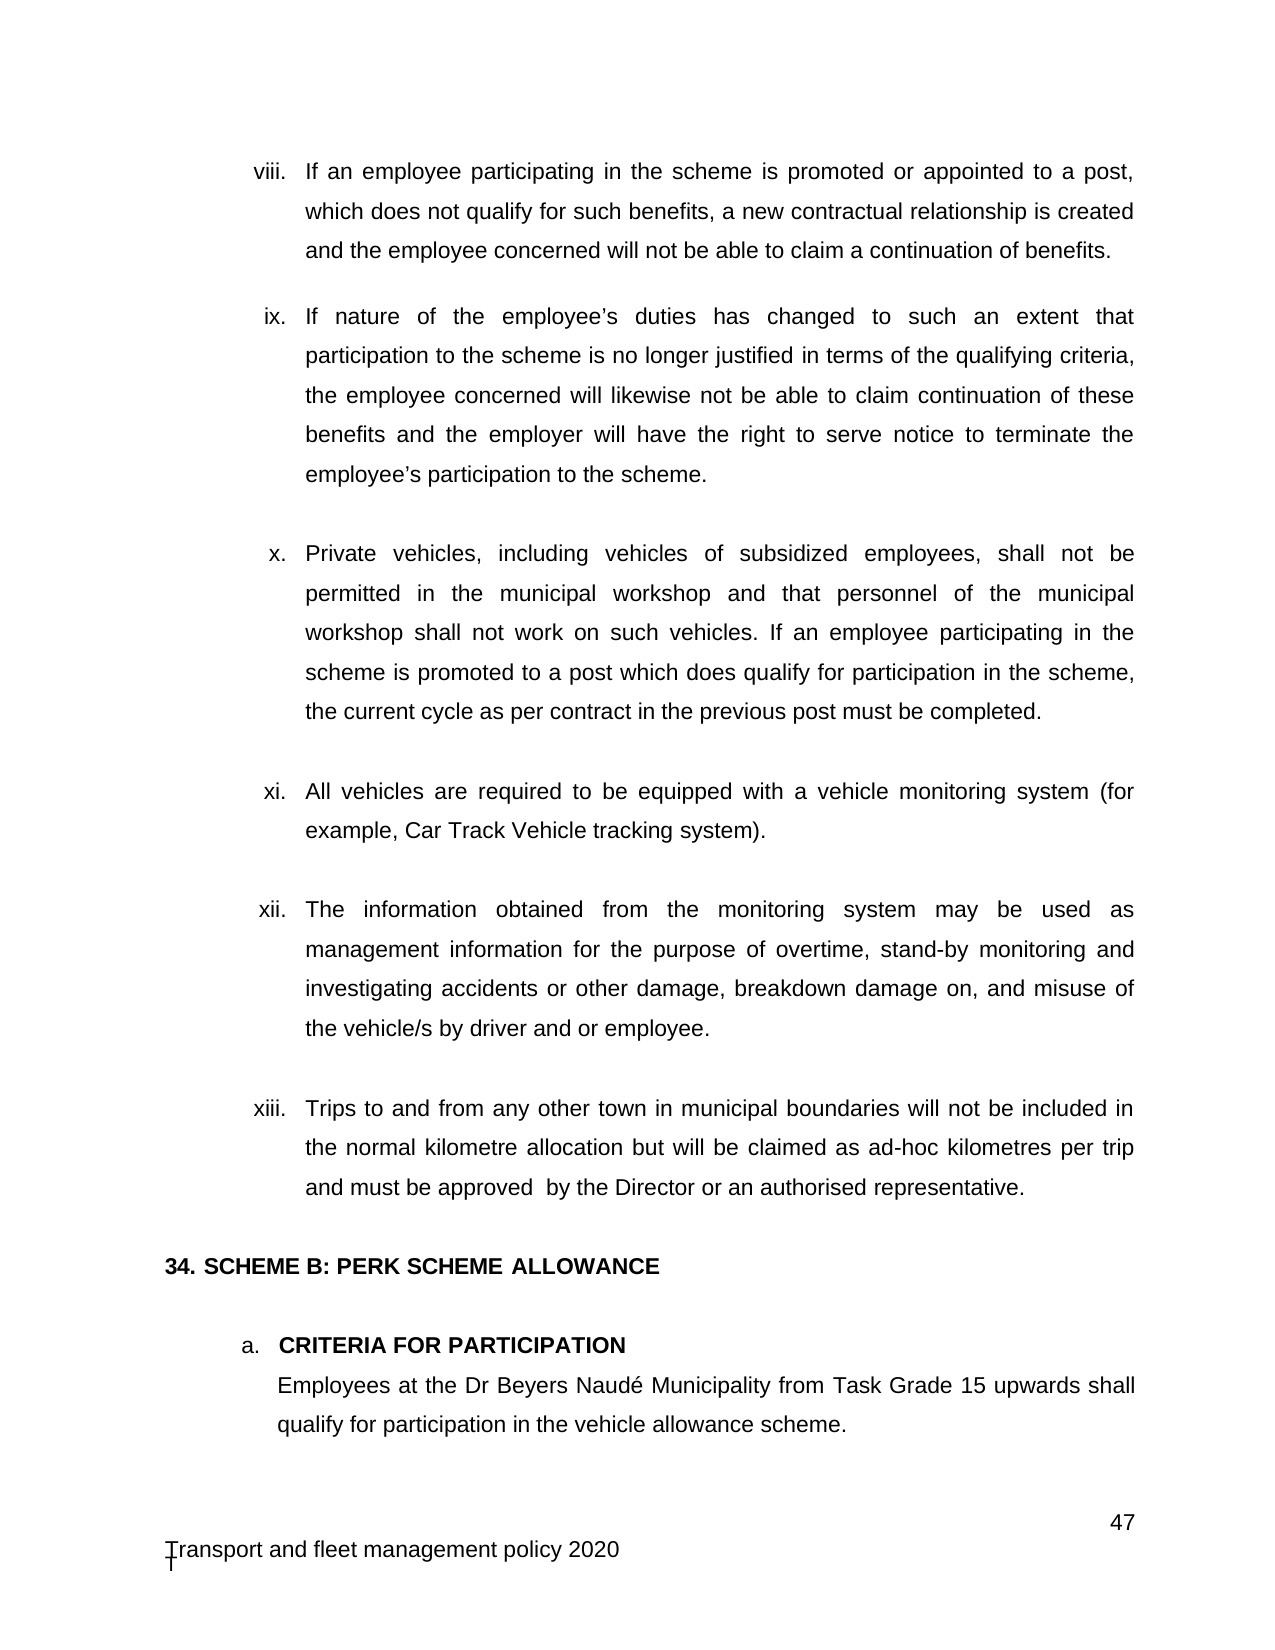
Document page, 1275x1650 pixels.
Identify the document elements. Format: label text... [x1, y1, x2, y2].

subtitle CRITERIA FOR PARTICIPATION [241, 1332, 1135, 1358]
list The information obtained from the monitoring system may be used as management information for the purpose of overtime, stand-by monitoring and investigating accidents or other damage, breakdown damage on, and misuse of the vehicle/s by driver and or employee. [286, 896, 1135, 1041]
list Trips to and from any other town in municipal boundaries will not be included in the normal kilometre allocation but will be claimed as ad-hoc kilometres per trip and must be approved by the Director or an authorised representative. [286, 1094, 1135, 1200]
text Employees at the Dr Beyers Naudé Municipality from Task Grade 15 upwards shall qualify for participation in the vehicle allowance scheme. [277, 1372, 1135, 1437]
list If an employee participating in the scheme is promoted or appointed to a post, which does not qualify for such benefits, a new contractual relationship is created and the employee concerned will not be able to claim a continuation of benefits. [286, 158, 1135, 263]
subtitle SCHEME B: PERK SCHEME ALLOWANCE [164, 1253, 1135, 1279]
list All vehicles are required to be equipped with a vehicle monitoring system (for example, Car Track Vehicle tracking system). [286, 778, 1135, 843]
list If nature of the employee’s duties has changed to such an extent that participation to the scheme is no longer justified in terms of the qualifying criteria, the employee concerned will likewise not be able to claim continuation of these benefits and the employer will have the right to serve notice to terminate the employee’s participation to the scheme. [286, 303, 1135, 487]
list Private vehicles, including vehicles of subsidized employees, shall not be permitted in the municipal workshop and that personnel of the municipal workshop shall not work on such vehicles. If an employee participating in the scheme is promoted to a post which does qualify for participation in the scheme, the current cycle as per contract in the previous post must be completed. [286, 540, 1135, 724]
